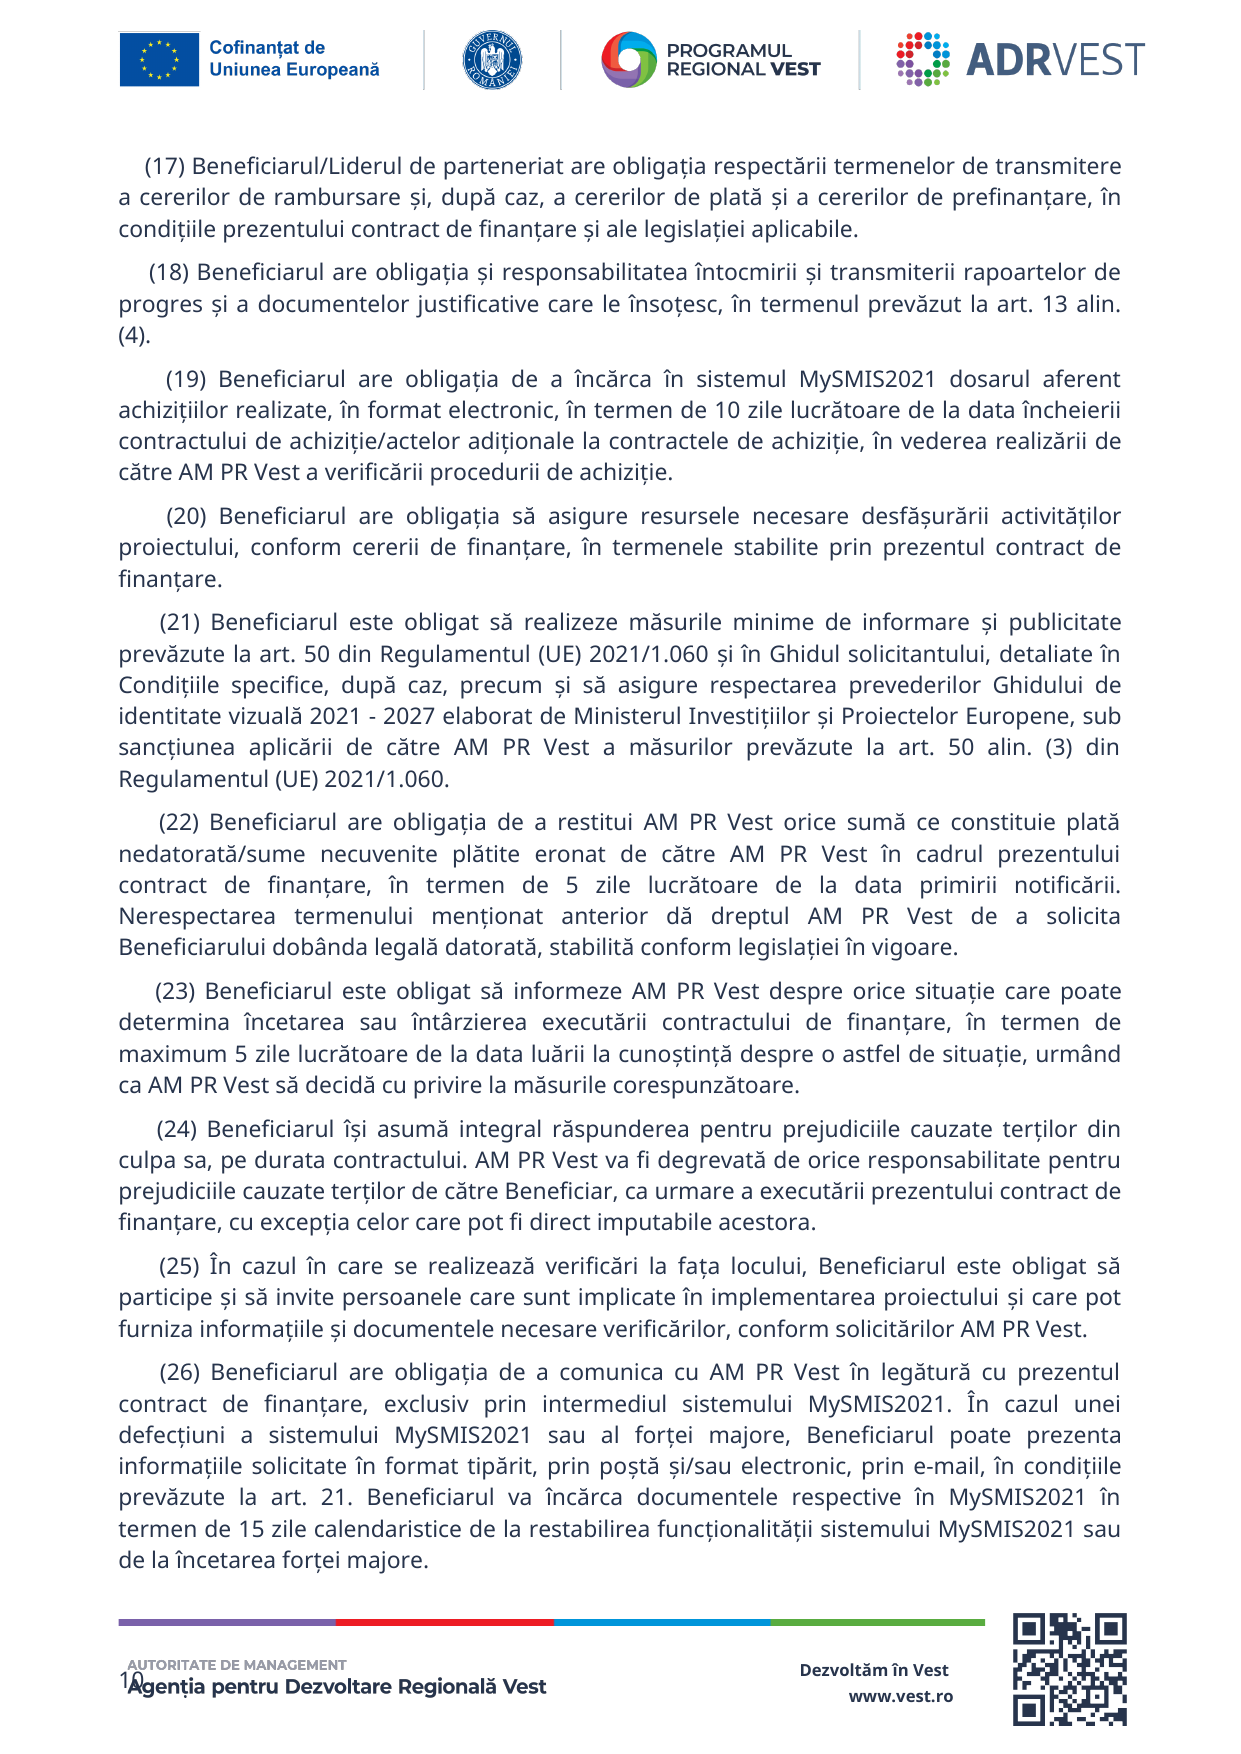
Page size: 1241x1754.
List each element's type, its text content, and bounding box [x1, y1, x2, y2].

text (18) Beneficiarul are obligaţia şi responsabilitatea întocmirii şi transmiterii rapoartelor de progres şi a documentelor justificative care le însoţesc, în termenul prevăzut la art. 13 alin. (4). [118, 256, 1122, 350]
text (20) Beneficiarul are obligaţia să asigure resursele necesare desfăşurării activităţilor proiectului, conform cererii de finanţare, în termenele stabilite prin prezentul contract de finanţare. [118, 500, 1122, 594]
picture [118, 30, 1146, 90]
text (21) Beneficiarul este obligat să realizeze măsurile minime de informare şi publicitate prevăzute la art. 50 din Regulamentul (UE) 2021/1.060 şi în Ghidul solicitantului, detaliate în Condiţiile specifice, după caz, precum şi să asigure respectarea prevederilor Ghidului de identitate vizuală 2021 - 2027 elaborat de Ministerul Investiţiilor şi Proiectelor Europene, sub sancţiunea aplicării de către AM PR Vest a măsurilor prevăzute la art. 50 alin. (3) din Regulamentul (UE) 2021/1.060. [118, 606, 1122, 794]
text (23) Beneficiarul este obligat să informeze AM PR Vest despre orice situaţie care poate determina încetarea sau întârzierea executării contractului de finanţare, în termen de maximum 5 zile lucrătoare de la data luării la cunoştinţă despre o astfel de situaţie, urmând ca AM PR Vest să decidă cu privire la măsurile corespunzătoare. [118, 975, 1122, 1100]
text (25) În cazul în care se realizează verificări la faţa locului, Beneficiarul este obligat să participe şi să invite persoanele care sunt implicate în implementarea proiectului şi care pot furniza informaţiile şi documentele necesare verificărilor, conform solicitărilor AM PR Vest. [118, 1250, 1122, 1344]
text (22) Beneficiarul are obligaţia de a restitui AM PR Vest orice sumă ce constituie plată nedatorată/sume necuvenite plătite eronat de către AM PR Vest în cadrul prezentului contract de finanţare, în termen de 5 zile lucrătoare de la data primirii notificării. Nerespectarea termenului menţionat anterior dă dreptul AM PR Vest de a solicita Beneficiarului dobânda legală datorată, stabilită conform legislaţiei în vigoare. [118, 806, 1122, 962]
text (17) Beneficiarul/Liderul de parteneriat are obligaţia respectării termenelor de transmitere a cererilor de rambursare şi, după caz, a cererilor de plată şi a cererilor de prefinanţare, în condiţiile prezentului contract de finanţare şi ale legislaţiei aplicabile. [118, 150, 1122, 244]
text (24) Beneficiarul îşi asumă integral răspunderea pentru prejudiciile cauzate terţilor din culpa sa, pe durata contractului. AM PR Vest va fi degrevată de orice responsabilitate pentru prejudiciile cauzate terţilor de către Beneficiar, ca urmare a executării prezentului contract de finanţare, cu excepţia celor care pot fi direct imputabile acestora. [118, 1112, 1122, 1237]
picture [1004, 1604, 1135, 1735]
text (19) Beneficiarul are obligaţia de a încărca în sistemul MySMIS2021 dosarul aferent achiziţiilor realizate, în format electronic, în termen de 10 zile lucrătoare de la data încheierii contractului de achiziţie/actelor adiţionale la contractele de achiziţie, în vederea realizării de către AM PR Vest a verificării procedurii de achiziţie. [118, 362, 1122, 487]
text (26) Beneficiarul are obligaţia de a comunica cu AM PR Vest în legătură cu prezentul contract de finanţare, exclusiv prin intermediul sistemului MySMIS2021. În cazul unei defecţiuni a sistemului MySMIS2021 sau al forţei majore, Beneficiarul poate prezenta informaţiile solicitate în format tipărit, prin poştă şi/sau electronic, prin e-mail, în condiţiile prevăzute la art. 21. Beneficiarul va încărca documentele respective în MySMIS2021 în termen de 15 zile calendaristice de la restabilirea funcţionalităţii sistemului MySMIS2021 sau de la încetarea forţei majore. [118, 1356, 1122, 1575]
